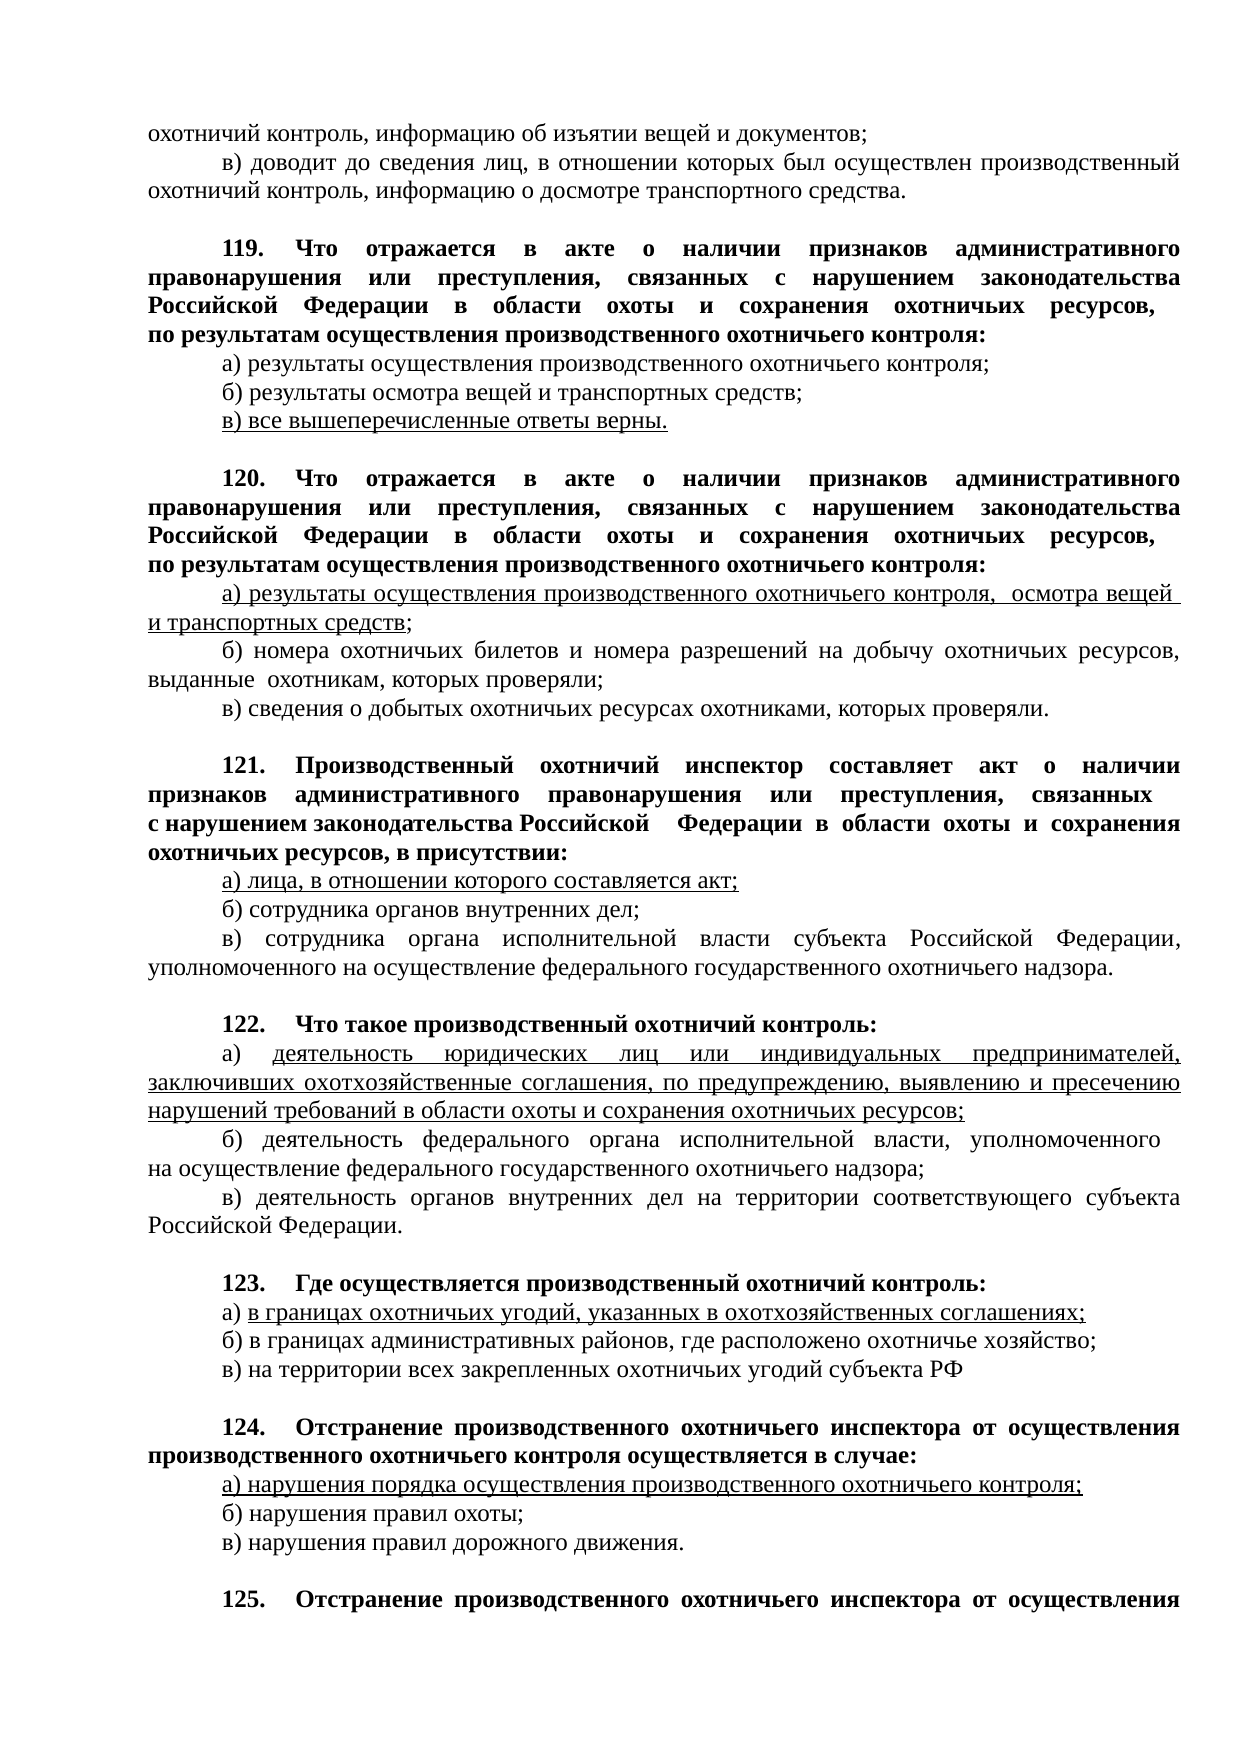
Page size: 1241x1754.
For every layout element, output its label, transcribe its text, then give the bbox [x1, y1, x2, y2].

text б) номера охотничьих билетов и номера разрешений на добычу охотничьих ресурсов, выданные охотникам, которых проверяли; [148, 636, 1181, 693]
text а) деятельность юридических лиц или индивидуальных предпринимателей, заключивших охотхозяйственные соглашения, по предупреждению, выявлению и пресечению нарушений требований в области охоты и сохранения охотничьих ресурсов; [148, 1038, 1181, 1092]
text в) нарушения правил дорожного движения. [148, 1527, 1181, 1556]
list Отстранение производственного охотничьего инспектора от осуществления производственного охотничьего контроля осуществляется в случае: [148, 1412, 1181, 1469]
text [148, 118, 1181, 147]
list Где осуществляется производственный охотничий контроль: [148, 1268, 1181, 1297]
list Производственный охотничий инспектор составляет акт о наличии признаков административного правонарушения или преступления, связанных с нарушением законодательства Российской Федерации в области охоты и сохранения охотничьих ресурсов, в присутствии: [148, 751, 1181, 866]
text б) в границах административных районов, где расположено охотничье хозяйство; [148, 1326, 1181, 1354]
text в) на территории всех закрепленных охотничьих угодий субъекта РФ [148, 1354, 1181, 1383]
text в) сотрудника органа исполнительной власти субъекта Российской Федерации, уполномоченного на осуществление федерального государственного охотничьего надзора. [148, 923, 1181, 981]
text а) лица, в отношении которого составляется акт; [148, 866, 1181, 894]
text б) сотрудника органов внутренних дел; [148, 894, 1181, 923]
text б) результаты осмотра вещей и транспортных средств; [148, 377, 1181, 406]
text в) деятельность органов внутренних дел на территории соответствующего субъекта Российской Федерации. [148, 1182, 1181, 1239]
text а) в границах охотничьих угодий, указанных в охотхозяйственных соглашениях; [148, 1297, 1181, 1326]
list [148, 1584, 1181, 1613]
text а) результаты осуществления производственного охотничьего контроля, осмотра вещей и транспортных средств; [148, 578, 1181, 636]
list Что отражается в акте о наличии признаков административного правонарушения или преступления, связанных с нарушением законодательства Российской Федерации в области охоты и сохранения охотничьих ресурсов, по результатам осуществления производственного охотничьего контроля: [148, 463, 1181, 578]
text в) доводит до сведения лиц, в отношении которых был осуществлен производственный охотничий контроль, информацию о досмотре транспортного средства. [148, 147, 1181, 204]
text б) нарушения правил охоты; [148, 1498, 1181, 1527]
text а) результаты осуществления производственного охотничьего контроля; [148, 348, 1181, 377]
text а) деятельность юридических лиц или индивидуальных предпринимателей, заключивших охотхозяйственные соглашения, по предупреждению, выявлению и пресечению нарушений требований в области охоты и сохранения охотничьих ресурсов; [148, 1093, 1181, 1124]
list Что отражается в акте о наличии признаков административного правонарушения или преступления, связанных с нарушением законодательства Российской Федерации в области охоты и сохранения охотничьих ресурсов, по результатам осуществления производственного охотничьего контроля: [148, 233, 1181, 348]
text б) деятельность федерального органа исполнительной власти, уполномоченного на осуществление федерального государственного охотничьего надзора; [148, 1124, 1181, 1182]
text в) сведения о добытых охотничьих ресурсах охотниками, которых проверяли. [148, 693, 1181, 722]
text а) нарушения порядка осуществления производственного охотничьего контроля; [148, 1469, 1181, 1498]
text в) все вышеперечисленные ответы верны. [148, 406, 1181, 434]
list Что такое производственный охотничий контроль: [148, 1009, 1181, 1038]
